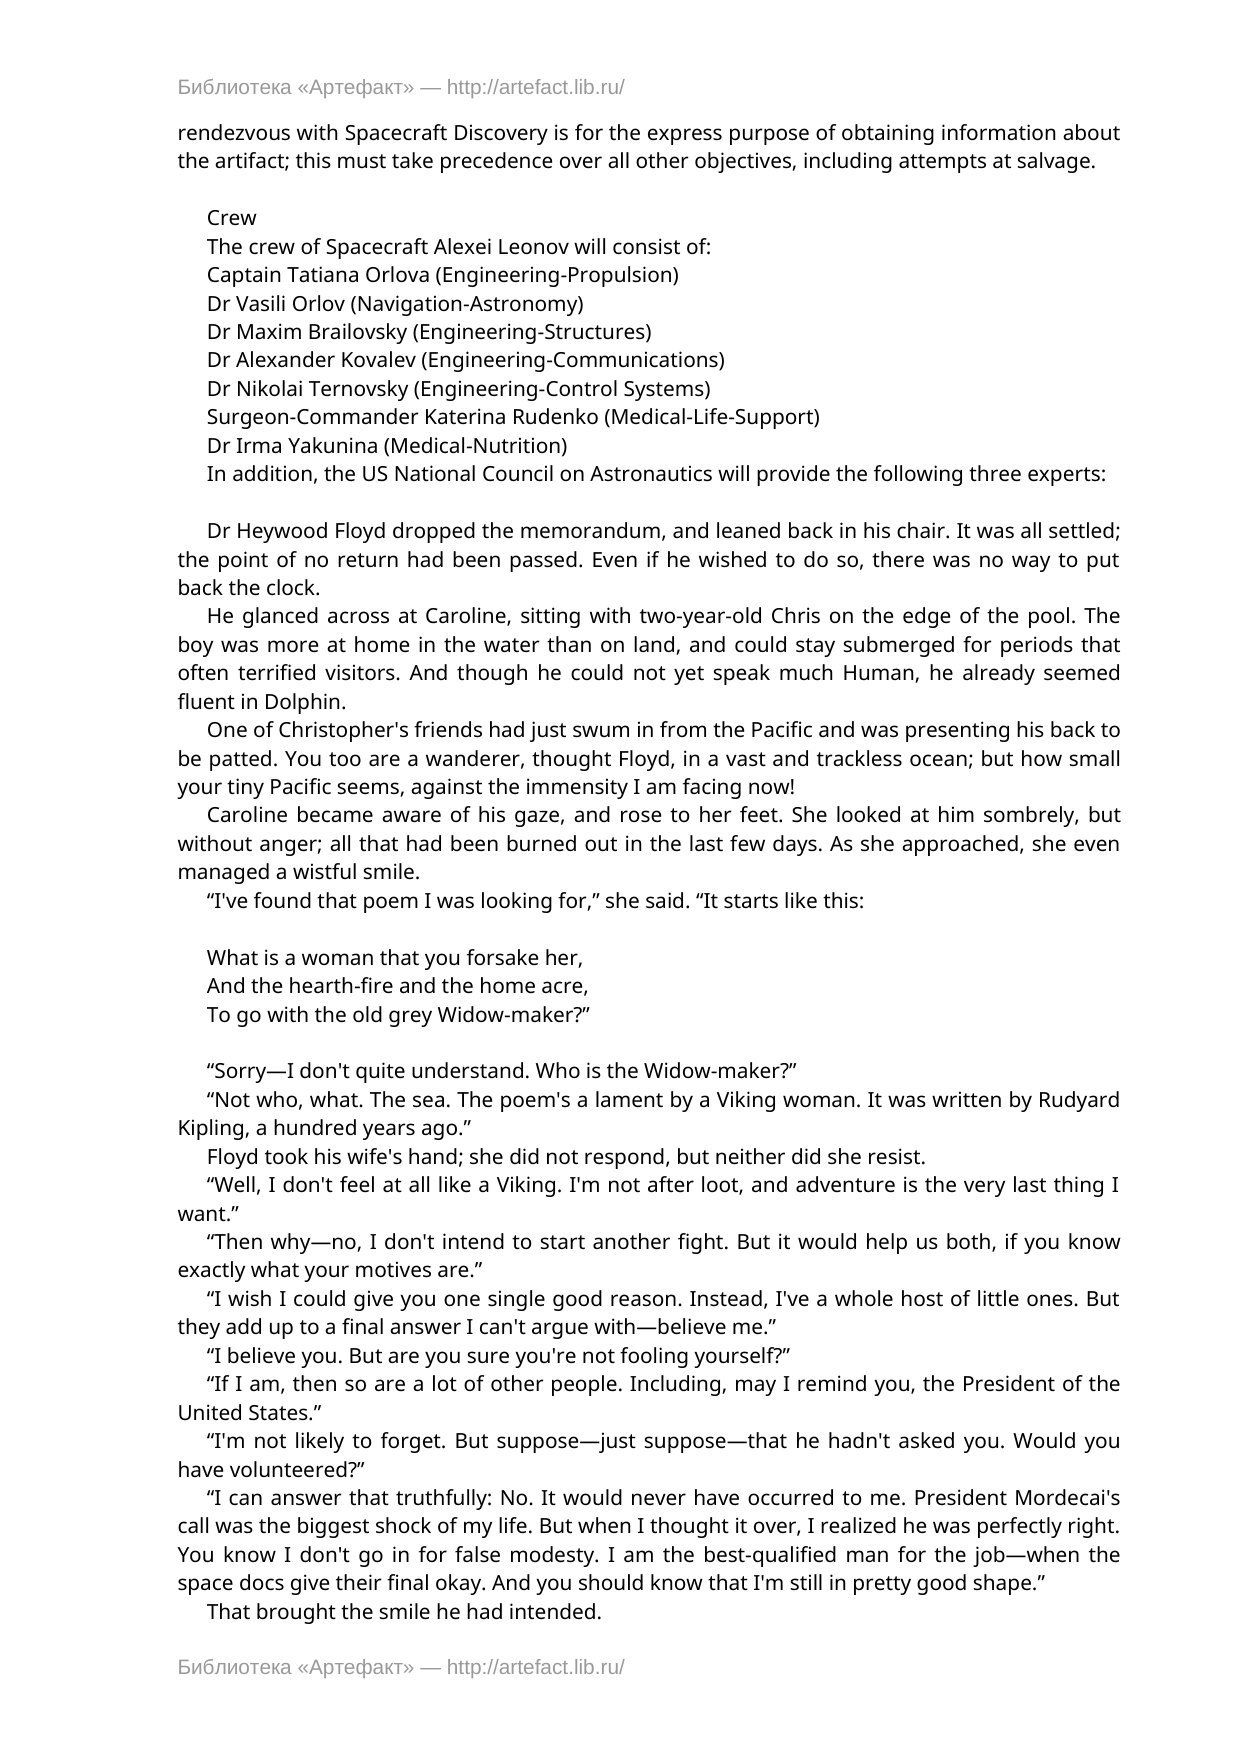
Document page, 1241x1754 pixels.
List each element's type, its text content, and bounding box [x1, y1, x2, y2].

text Dr Alexander Kovalev (Engineering-Communications) [177, 346, 1122, 374]
text “I'm not likely to forget. But suppose—just suppose—that he hadn't asked you. Would you have volunteered?” [177, 1426, 1122, 1483]
text Dr Vasili Orlov (Navigation-Astronomy) [177, 289, 1122, 317]
text What is a woman that you forsake her, [177, 943, 1122, 971]
text Dr Maxim Brailovsky (Engineering-Structures) [177, 317, 1122, 346]
text “I believe you. But are you sure you're not fooling yourself?” [177, 1341, 1122, 1369]
text Captain Tatiana Orlova (Engineering-Propulsion) [177, 260, 1122, 289]
text To go with the old grey Widow-maker?” [177, 1000, 1122, 1028]
text “I can answer that truthfully: No. It would never have occurred to me. President Mordecai's call was the biggest shock of my life. But when I thought it over, I realized he was perfectly right. You know I don't go in for false modesty. I am the best-qualified man for the job—when the space docs give their final okay. And you should know that I'm still in pretty good shape.” [177, 1483, 1122, 1597]
text One of Christopher's friends had just swum in from the Pacific and was presenting his back to be patted. You too are a wanderer, thought Floyd, in a vast and trackless ocean; but how small your tiny Pacific seems, against the immensity I am facing now! [177, 715, 1122, 801]
text “I've found that poem I was looking for,” she said. “It starts like this: [177, 886, 1122, 914]
text And the hearth-fire and the home acre, [177, 971, 1122, 1000]
text “I wish I could give you one single good reason. Instead, I've a whole host of little ones. But they add up to a final answer I can't argue with—believe me.” [177, 1284, 1122, 1341]
text Dr Nikolai Ternovsky (Engineering-Control Systems) [177, 374, 1122, 402]
text He glanced across at Caroline, sitting with two-year-old Chris on the edge of the pool. The boy was more at home in the water than on land, and could stay submerged for periods that often terrified visitors. And though he could not yet speak much Human, he already seemed fluent in Dolphin. [177, 602, 1122, 715]
text Dr Heywood Floyd dropped the memorandum, and leaned back in his chair. It was all settled; the point of no return had been passed. Even if he wished to do so, there was no way to put back the clock. [177, 516, 1122, 602]
text “Then why—no, I don't intend to start another fight. But it would help us both, if you know exactly what your motives are.” [177, 1227, 1122, 1284]
text The crew of Spacecraft Alexei Leonov will consist of: [177, 232, 1122, 260]
text “If I am, then so are a lot of other people. Including, may I remind you, the President of the United States.” [177, 1369, 1122, 1426]
text That brought the smile he had intended. [177, 1597, 1122, 1625]
text In addition, the US National Council on Astronautics will provide the following three experts: [177, 459, 1122, 488]
text “Well, I don't feel at all like a Viking. I'm not after loot, and adventure is the very last thing I want.” [177, 1170, 1122, 1227]
text Caroline became aware of his gaze, and rose to her feet. She looked at him sombrely, but without anger; all that had been burned out in the last few days. As she approached, she even managed a wistful smile. [177, 801, 1122, 886]
text “Not who, what. The sea. The poem's a lament by a Viking woman. It was written by Rudyard Kipling, a hundred years ago.” [177, 1085, 1122, 1142]
text Dr Irma Yakunina (Medical-Nutrition) [177, 431, 1122, 459]
text “Sorry—I don't quite understand. Who is the Widow-maker?” [177, 1057, 1122, 1085]
text Floyd took his wife's hand; she did not respond, but neither did she resist. [177, 1142, 1122, 1170]
text Crew [177, 203, 1122, 232]
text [177, 118, 1122, 175]
text Surgeon-Commander Katerina Rudenko (Medical-Life-Support) [177, 402, 1122, 431]
